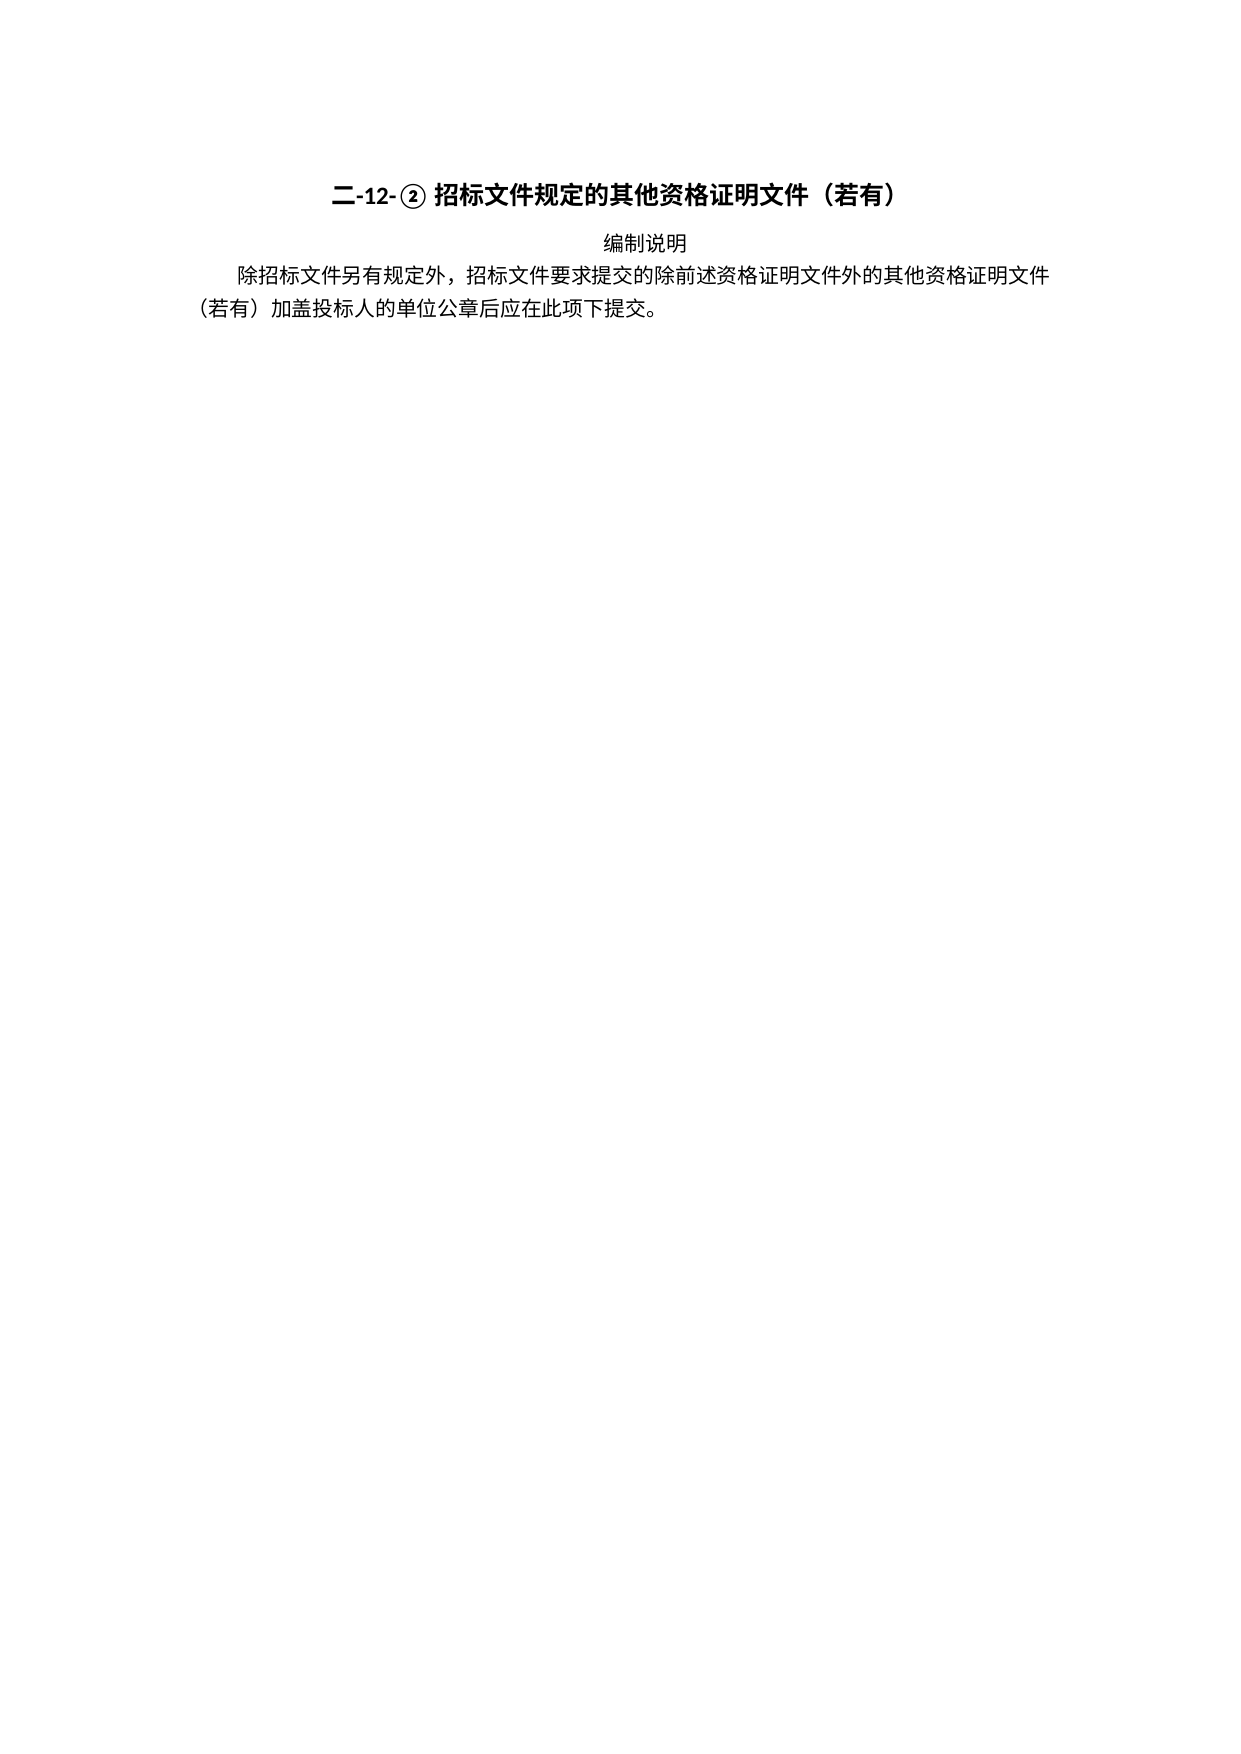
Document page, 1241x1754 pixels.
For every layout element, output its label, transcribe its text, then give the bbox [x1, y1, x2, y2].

text 除招标文件另有规定外，招标文件要求提交的除前述资格证明文件外的其他资格证明文件（若有）加盖投标人的单位公章后应在此项下提交。 [187, 259, 1053, 324]
text 编制说明 [187, 227, 1053, 259]
text 二-12-②招标文件规定的其他资格证明文件（若有） [187, 162, 1053, 227]
